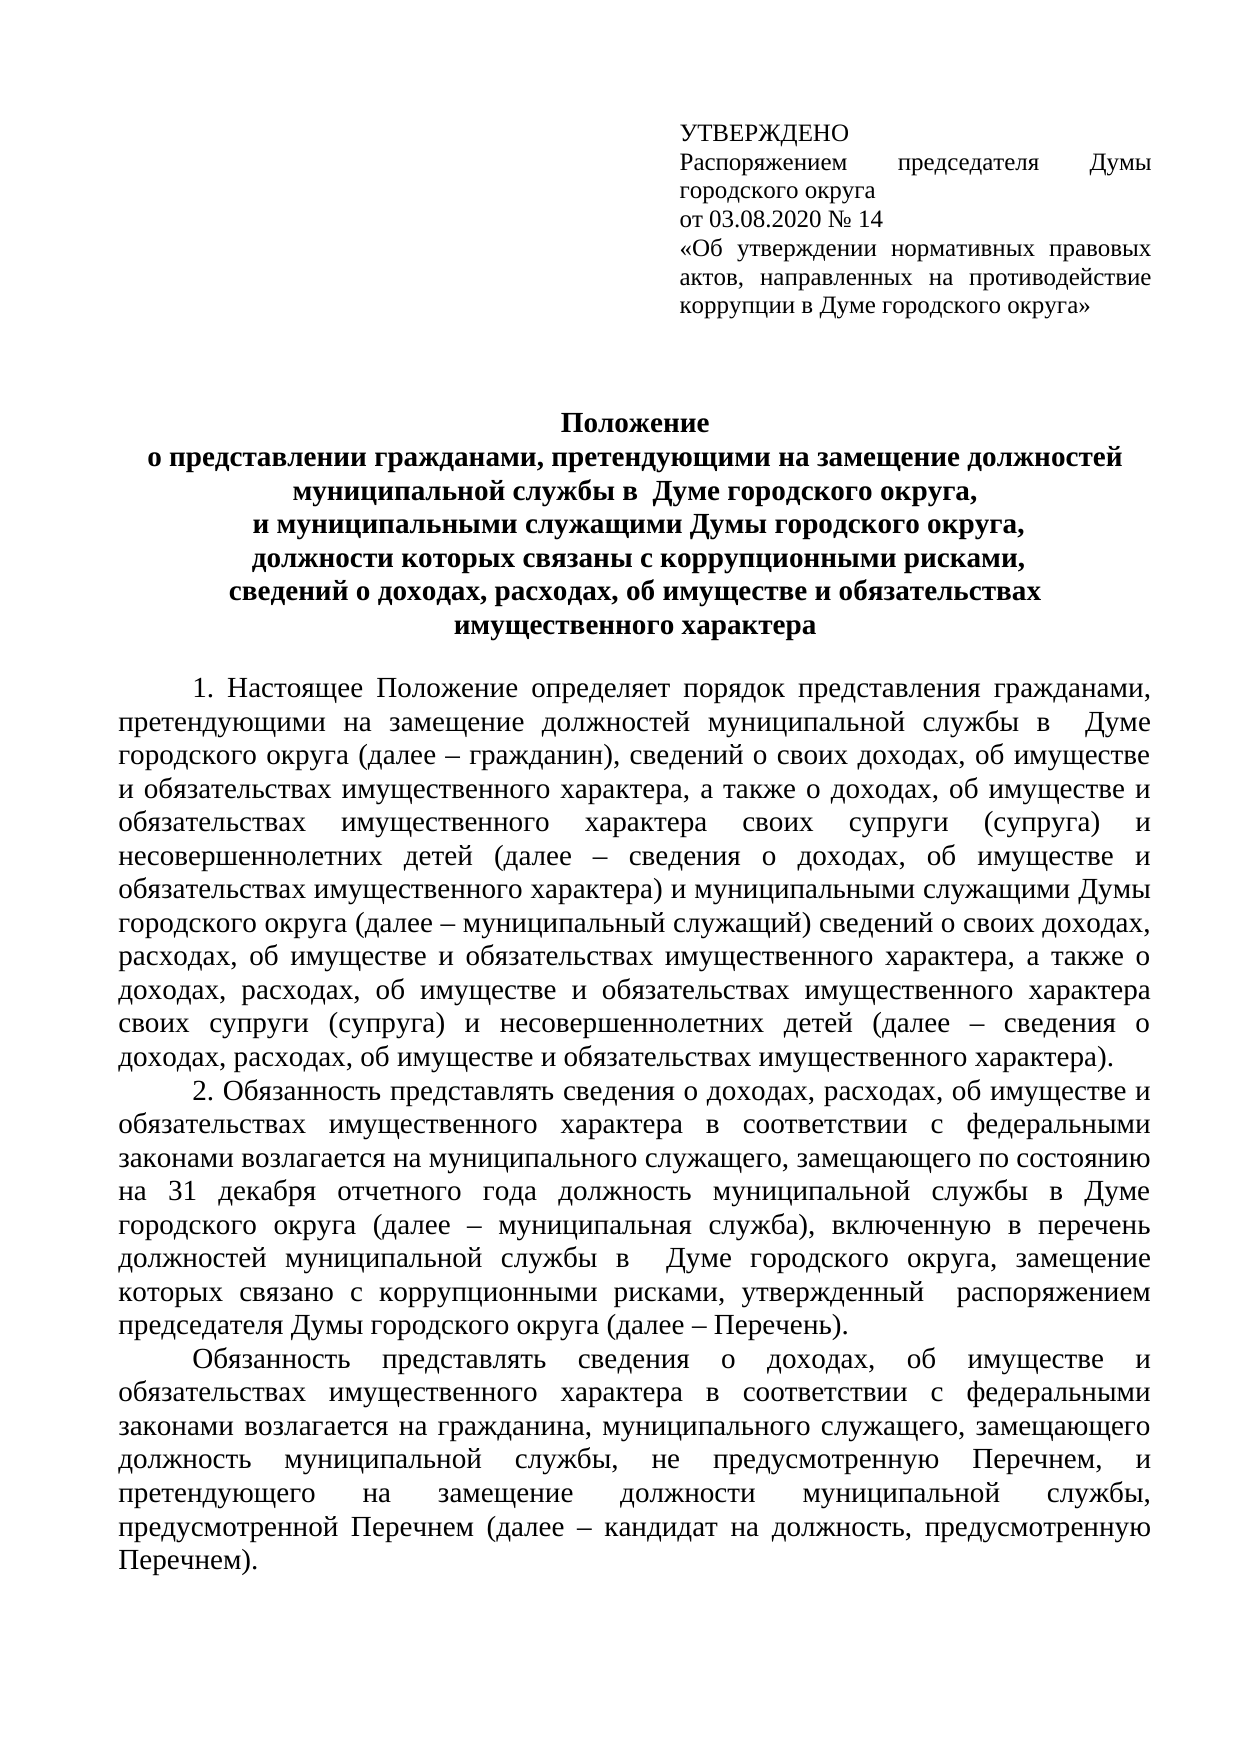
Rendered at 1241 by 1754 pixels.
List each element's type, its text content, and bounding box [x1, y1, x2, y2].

text «Об утверждении нормативных правовых актов, направленных на противодействие коррупции в Думе городского округа» [679, 233, 1152, 319]
text и муниципальными служащими Думы городского округа, [118, 506, 1152, 540]
text сведений о доходах, расходах, об имуществе и обязательствах имущественного характера [118, 573, 1152, 640]
text Обязанность представлять сведения о доходах, об имуществе и обязательствах имущественного характера в соответствии с федеральными законами возлагается на гражданина, муниципального служащего, замещающего должность муниципальной службы, не предусмотренную Перечнем, и претендующего на замещение должности муниципальной службы, предусмотренной Перечнем (далее – кандидат на должность, предусмотренную Перечнем). [118, 1341, 1152, 1576]
text должности которых связаны с коррупционными рисками, [118, 540, 1152, 573]
text УТВЕРЖДЕНО [679, 118, 1152, 147]
text о представлении гражданами, претендующими на замещение должностей муниципальной службы в Думе городского округа, [118, 439, 1152, 506]
text Распоряжением председателя Думы городского округа [679, 147, 1152, 204]
text 1. Настоящее Положение определяет порядок представления гражданами, претендующими на замещение должностей муниципальной службы в Думе городского округа (далее – гражданин), сведений о своих доходах, об имуществе и обязательствах имущественного характера, а также о доходах, об имуществе и обязательствах имущественного характера своих супруги (супруга) и несовершеннолетних детей (далее – сведения о доходах, об имуществе и обязательствах имущественного характера) и муниципальными служащими Думы городского округа (далее – муниципальный служащий) сведений о своих доходах, расходах, об имуществе и обязательствах имущественного характера, а также о доходах, расходах, об имуществе и обязательствах имущественного характера своих супруги (супруга) и несовершеннолетних детей (далее – сведения о доходах, расходах, об имуществе и обязательствах имущественного характера). [118, 670, 1152, 1073]
text от 03.08.2020 № 14 [679, 204, 1152, 233]
text Положение [118, 406, 1152, 439]
text 2. Обязанность представлять сведения о доходах, расходах, об имуществе и обязательствах имущественного характера в соответствии с федеральными законами возлагается на муниципального служащего, замещающего по состоянию на 31 декабря отчетного года должность муниципальной службы в Думе городского округа (далее – муниципальная служба), включенную в перечень должностей муниципальной службы в Думе городского округа, замещение которых связано с коррупционными рисками, утвержденный распоряжением председателя Думы городского округа (далее – Перечень). [118, 1073, 1152, 1341]
